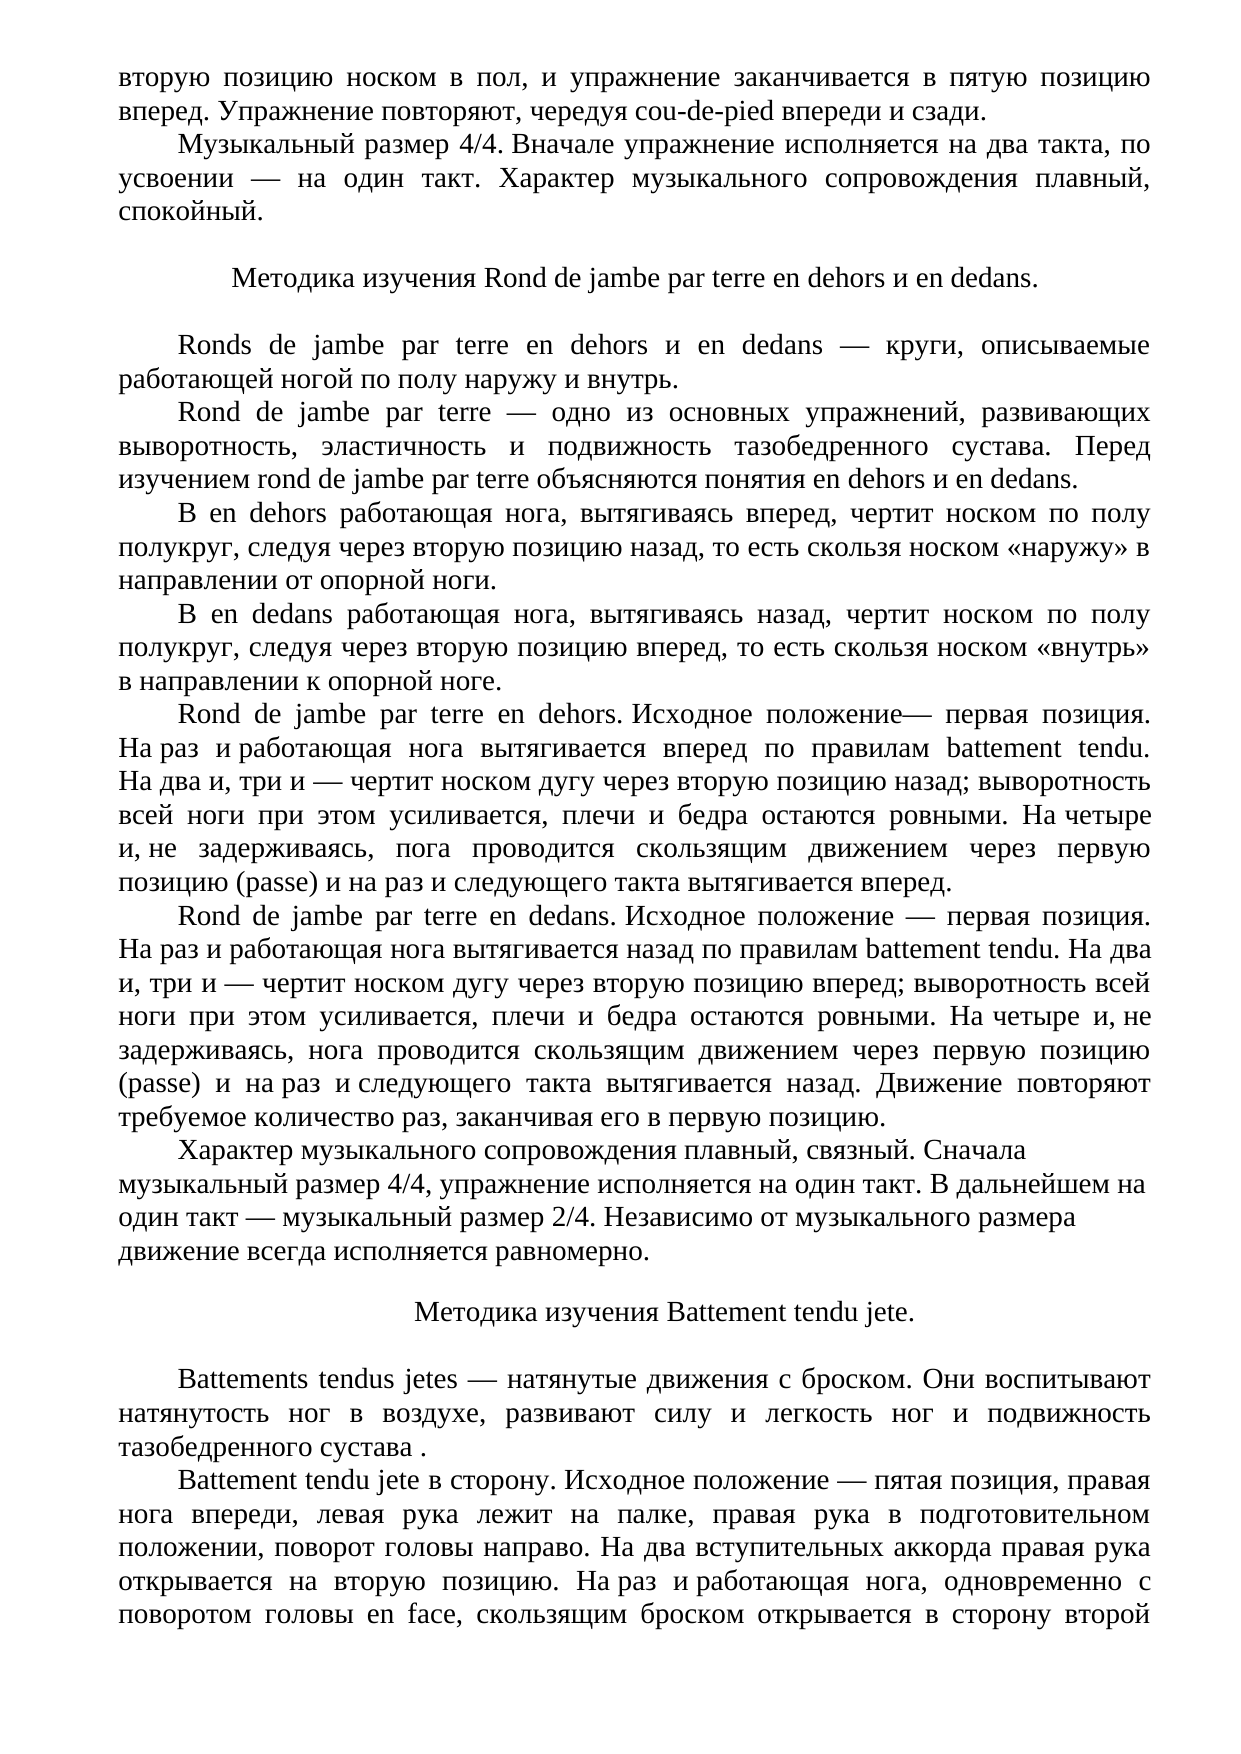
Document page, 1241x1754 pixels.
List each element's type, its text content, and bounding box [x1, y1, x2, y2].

text Rond de jambe par terre — одно из основных упражнений, развивающих выворотность, эластичность и подвижность тазобедренного сустава. Перед изучением rond de jambe par terre объясняются понятия en dehors и en dedans. [118, 394, 1152, 495]
text Методика изучения Rond de jambe par terre en dehors и en dedans. [118, 227, 1152, 294]
text Ronds de jambe par terre en dehors и en dedans — круги, описываемые работающей ногой по полу наружу и внутрь. [118, 327, 1152, 394]
text Музыкальный размер 4/4. Вначале упражнение исполняется на два такта, по усвоении — на один такт. Характер музыкального сопровождения плавный, спокойный. [118, 126, 1152, 227]
text Характер музыкального сопровождения плавный, связный. Сначала музыкальный размер 4/4, упражнение исполняется на один такт. В дальнейшем на один такт — музыкальный размер 2/4. Независимо от музыкального размера движение всегда исполняется равномерно. [118, 1132, 1152, 1294]
text Battements tendus jetes — натянутые движения с броском. Они воспитывают натянутость ног в воздухе, развивают силу и легкость ног и подвижность тазобедренного сустава . [118, 1362, 1152, 1462]
text В en dehors работающая нога, вытягиваясь вперед, чертит носком по полу полукруг, следуя через вторую позицию назад, то есть скользя носком «наружу» в направлении от опорной ноги. [118, 495, 1152, 596]
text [118, 1462, 1152, 1630]
text Rond de jambe par terre en dehors. Исходное положение— первая позиция. На раз и работающая нога вытягивается вперед по правилам battement tendu. На два и, три и — чертит носком дугу через вторую позицию назад; выворотность всей ноги при этом усиливается, плечи и бедра остаются ровными. На четыре и, не задерживаясь, пога проводится скользящим движением через первую позицию (passe) и на раз и следующего такта вытягивается вперед. [118, 696, 1152, 898]
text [118, 59, 1152, 126]
text Rond de jambe par terre en dedans. Исходное положение — первая позиция. На раз и работающая нога вытягивается назад по правилам battement tendu. На два и, три и — чертит носком дугу через вторую позицию вперед; выворотность всей ноги при этом усиливается, плечи и бедра остаются ровными. На четыре и, не задерживаясь, нога проводится скользящим движением через первую позицию (passe) и на раз и следующего такта вытягивается назад. Движение повторяют требуемое количество раз, заканчивая его в первую позицию. [118, 898, 1152, 1132]
text В en dedans работающая нога, вытягиваясь назад, чертит носком по полу полукруг, следуя через вторую позицию вперед, то есть скользя носком «внутрь» в направлении к опорной ноге. [118, 596, 1152, 696]
text Методика изучения Battement tendu jete. [118, 1294, 1152, 1328]
